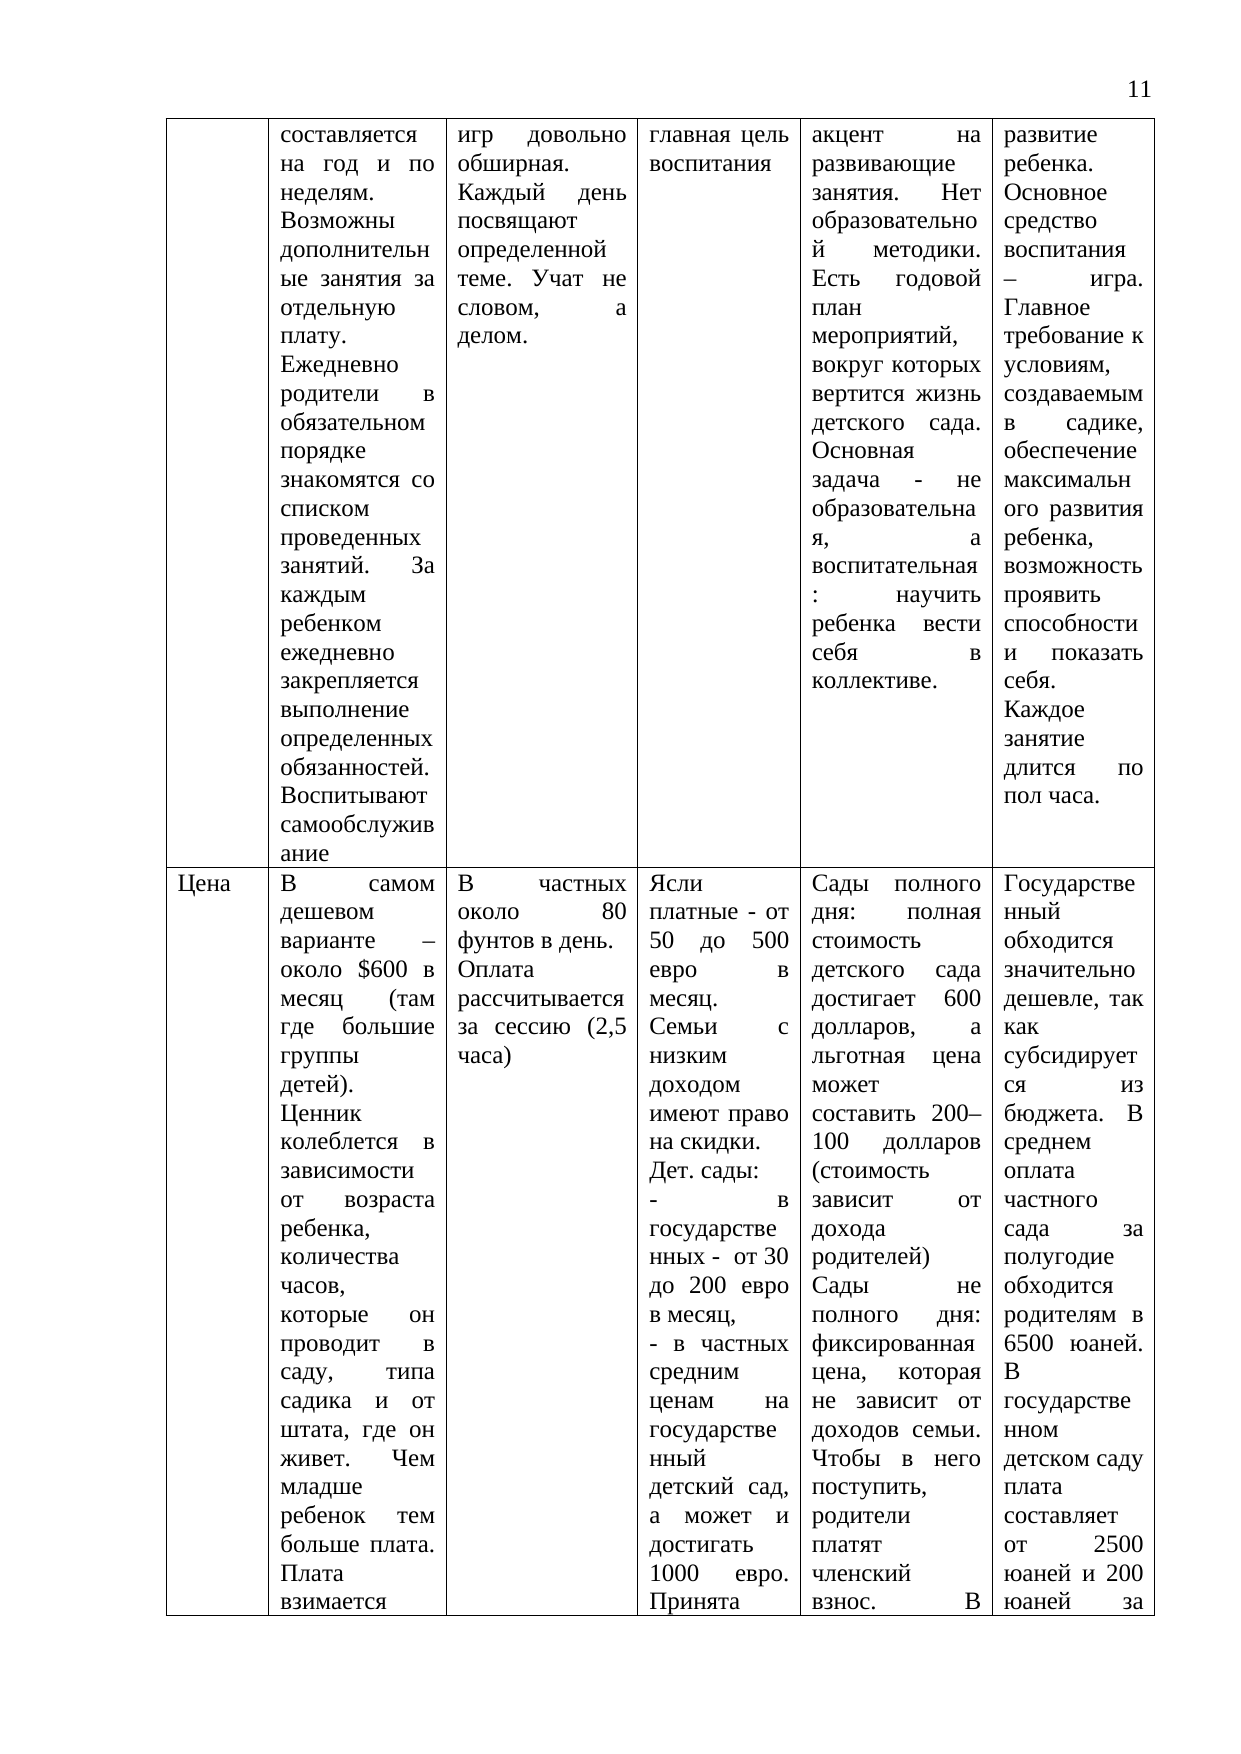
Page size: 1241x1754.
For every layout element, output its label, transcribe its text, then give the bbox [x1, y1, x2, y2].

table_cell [638, 119, 800, 867]
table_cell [801, 119, 992, 867]
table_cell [269, 119, 446, 867]
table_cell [269, 868, 446, 1615]
table_cell Цена [167, 868, 268, 1615]
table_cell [993, 119, 1154, 867]
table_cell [638, 868, 800, 1615]
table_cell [993, 868, 1154, 1615]
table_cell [801, 868, 992, 1615]
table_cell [447, 119, 637, 867]
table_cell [447, 868, 637, 1615]
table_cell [167, 119, 268, 867]
